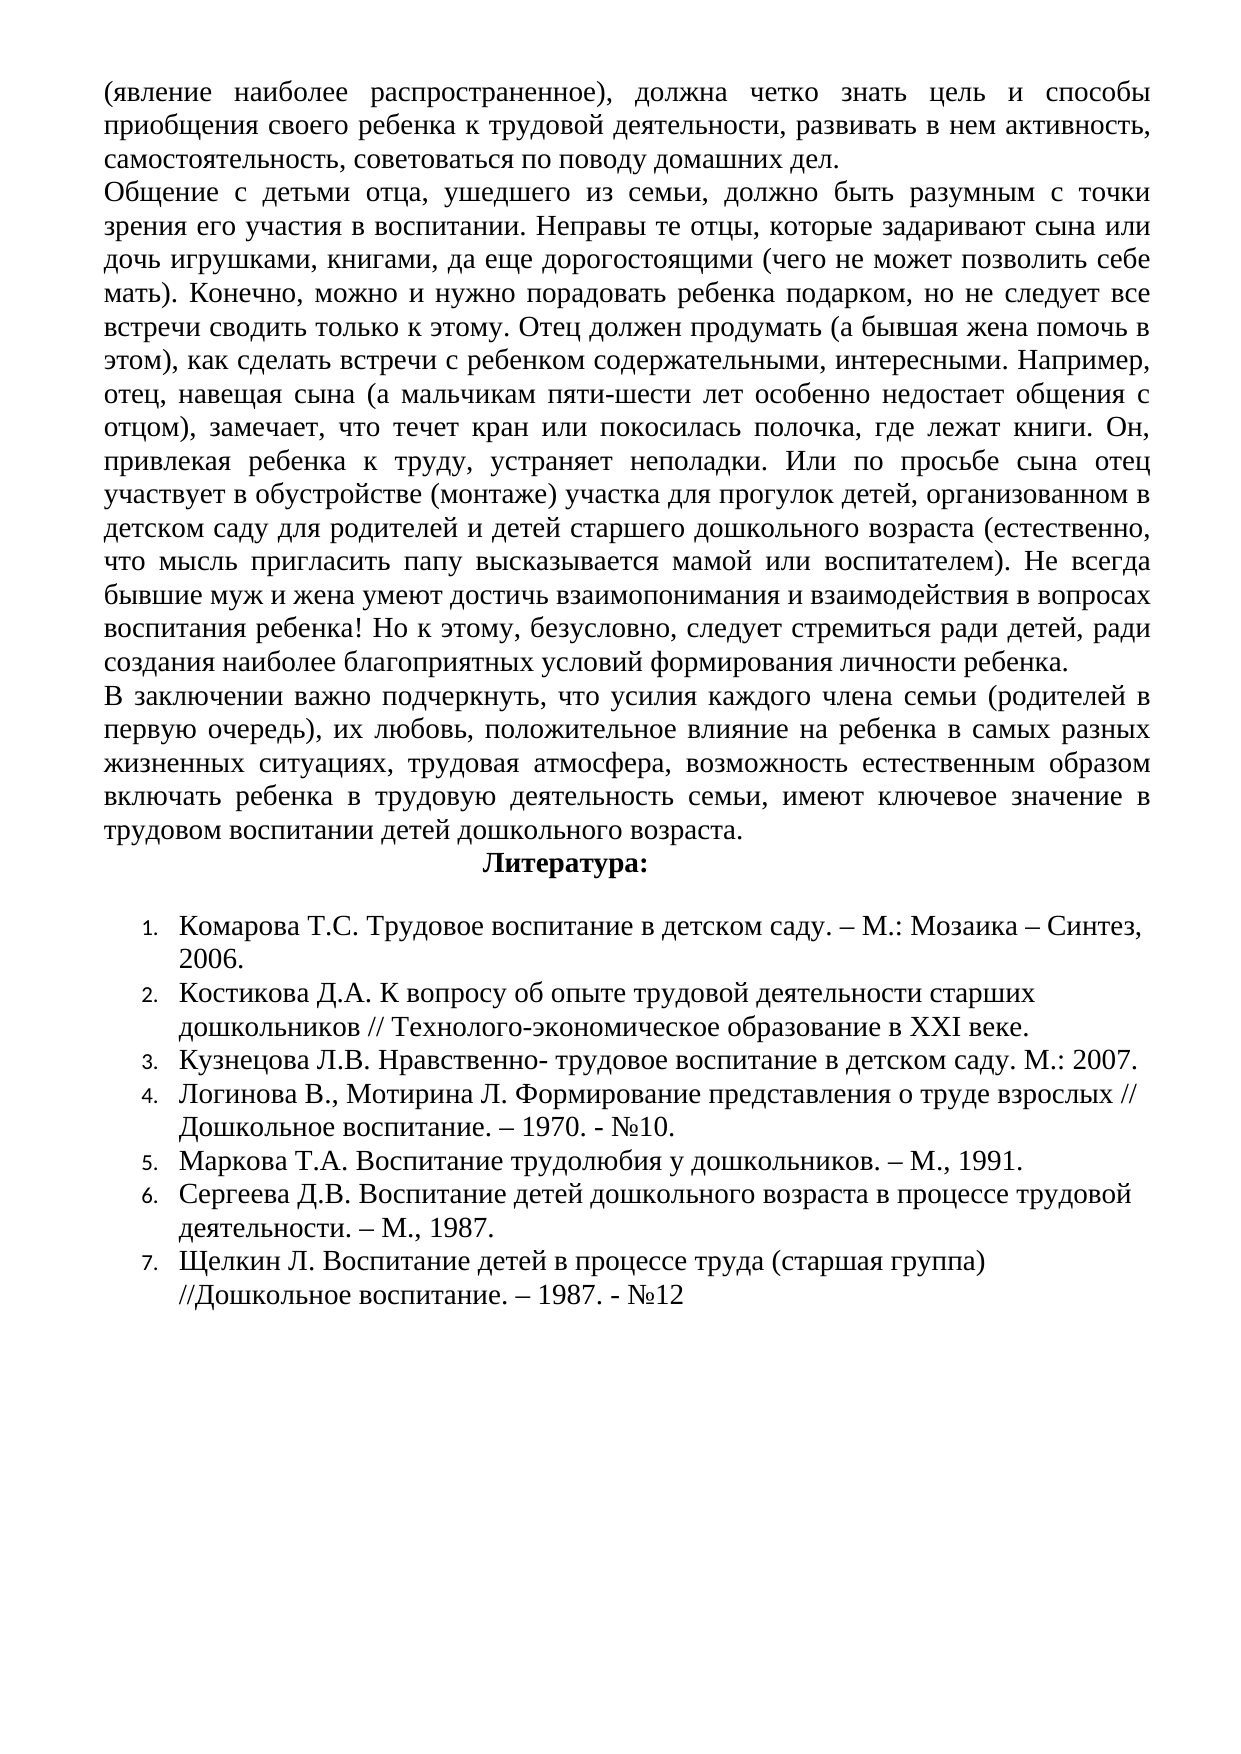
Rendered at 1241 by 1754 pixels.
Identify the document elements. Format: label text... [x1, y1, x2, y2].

text В заключении важно подчеркнуть, что усилия каждого члена семьи (родителей в первую очередь), их любовь, положительное влияние на ребенка в самых разных жизненных ситуациях, трудовая атмосфера, возможность естественным образом включать ребенка в трудовую деятельность семьи, имеют ключевое значение в трудовом воспитании детей дошкольного возраста. [103, 678, 1152, 845]
list Логинова В., Мотирина Л. Формирование представления о труде взрослых // Дошкольное воспитание. – 1970. - №10. [141, 1076, 1152, 1143]
list Маркова Т.А. Воспитание трудолюбия у дошкольников. – М., 1991. [141, 1143, 1152, 1176]
list Костикова Д.А. К вопросу об опыте трудовой деятельности старших дошкольников // Технолого-экономическое образование в XXI веке. [141, 975, 1152, 1042]
text Общение с детьми отца, ушедшего из семьи, должно быть разумным с точки зрения его участия в воспитании. Неправы те отцы, которые задаривают сына или дочь игрушками, книгами, да еще дорогостоящими (чего не может позволить себе мать). Конечно, можно и нужно порадовать ребенка подарком, но не следует все встречи сводить только к этому. Отец должен продумать (а бывшая жена помочь в этом), как сделать встречи с ребенком содержательными, интересными. Например, отец, навещая сына (а мальчикам пяти-шести лет особенно недостает общения с отцом), замечает, что течет кран или покосилась полочка, где лежат книги. Он, привлекая ребенка к труду, устраняет неполадки. Или по просьбе сына отец участвует в обустройстве (монтаже) участка для прогулок детей, организованном в детском саду для родителей и детей старшего дошкольного возраста (естественно, что мысль пригласить папу высказывается мамой или воспитателем). Не всегда бывшие муж и жена умеют достичь взаимопонимания и взаимодействия в вопросах воспитания ребенка! Но к этому, безусловно, следует стремиться ради детей, ради создания наиболее благоприятных условий формирования личности ребенка. [103, 174, 1152, 678]
list Щелкин Л. Воспитание детей в процессе труда (старшая группа) //Дошкольное воспитание. – 1987. - №12 [141, 1243, 1152, 1311]
list Кузнецова Л.В. Нравственно- трудовое воспитание в детском саду. М.: 2007. [141, 1042, 1152, 1076]
text Литература: [103, 845, 1152, 879]
list Сергеева Д.В. Воспитание детей дошкольного возраста в процессе трудовой деятельности. – М., 1987. [141, 1176, 1152, 1243]
list Комарова Т.С. Трудовое воспитание в детском саду. – М.: Мозаика – Синтез, 2006. [141, 908, 1152, 975]
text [103, 74, 1152, 174]
